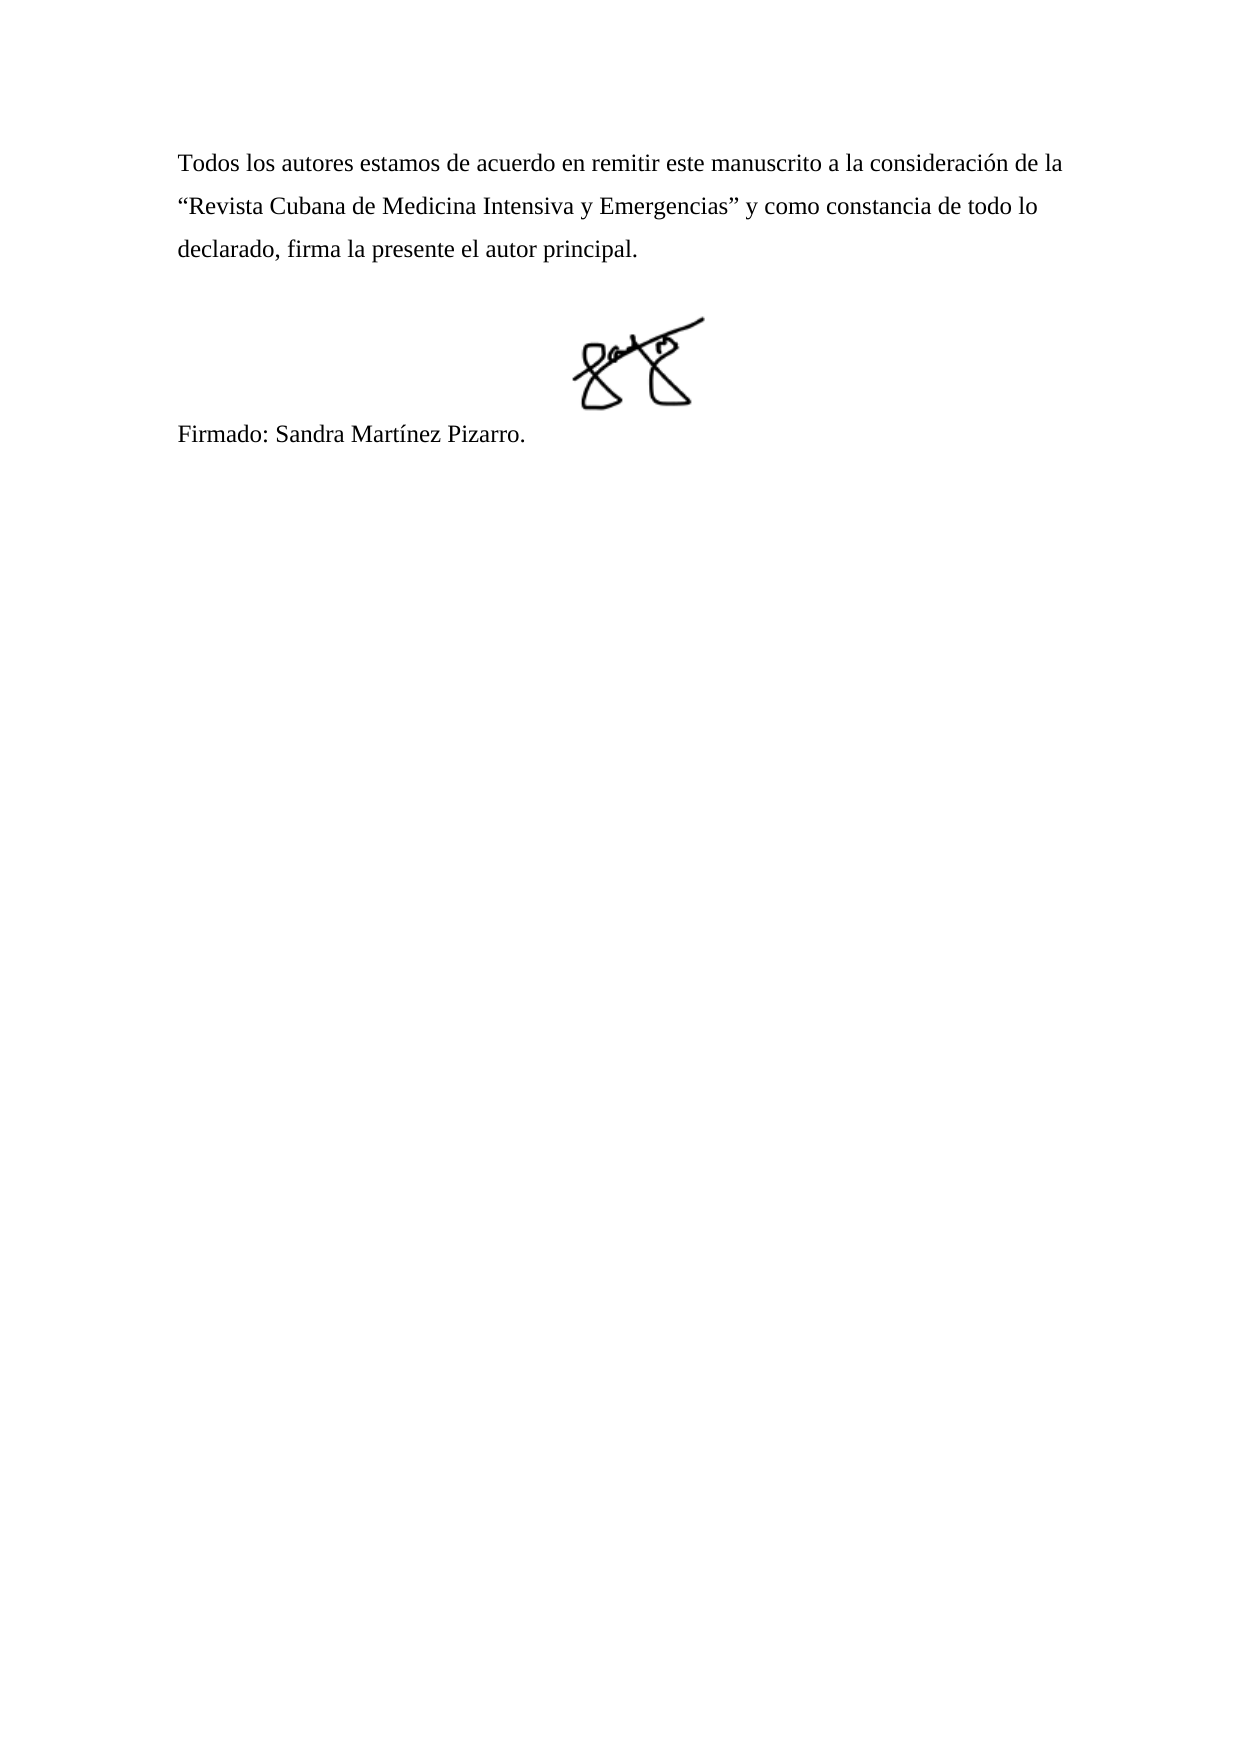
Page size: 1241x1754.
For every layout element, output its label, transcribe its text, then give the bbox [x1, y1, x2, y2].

text Todos los autores estamos de acuerdo en remitir este manuscrito a la consideración de la “Revista Cubana de Medicina Intensiva y Emergencias” y como constancia de todo lo declarado, firma la presente el autor principal. [177, 148, 1063, 263]
text Firmado: Sandra Martínez Pizarro. [177, 294, 1063, 447]
picture [532, 293, 732, 442]
